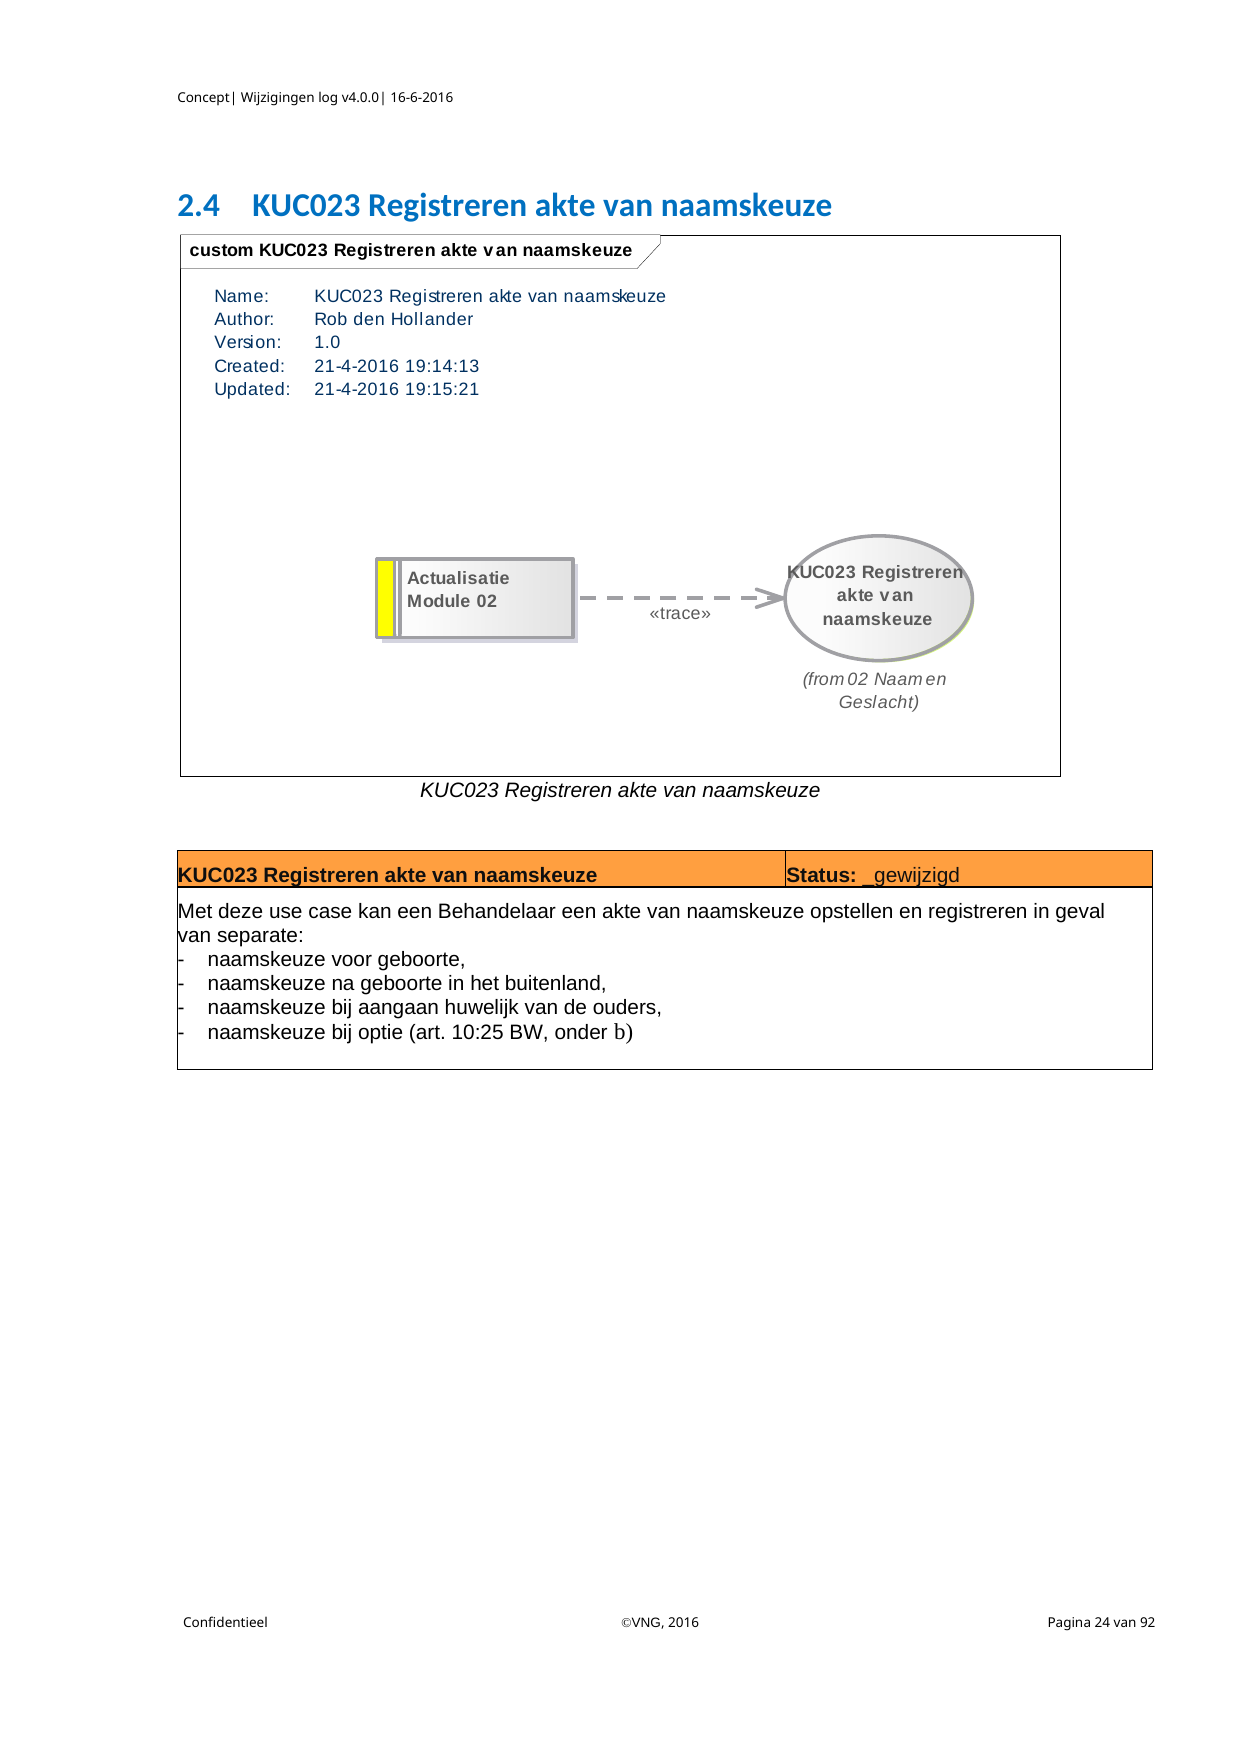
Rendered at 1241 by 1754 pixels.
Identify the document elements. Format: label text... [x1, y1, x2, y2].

table_header Status: _gewijzigd [786, 851, 1152, 886]
table_header KUC023 Registreren akte van naamskeuze [178, 851, 785, 886]
table_cell Met deze use case kan een Behandelaar een akte van naamskeuze opstellen en registreren in geval van separate: - naamskeuze voor geboorte, - naamskeuze na geboorte in het buitenland, - naamskeuze bij aangaan huwelijk van de ouders, - naamskeuze bij optie (art. 10:25 BW, onder b) [178, 888, 1152, 1069]
subtitle KUC023 Registreren akte van naamskeuze [177, 184, 1063, 224]
text KUC023 Registreren akte van naamskeuze [177, 778, 1063, 802]
